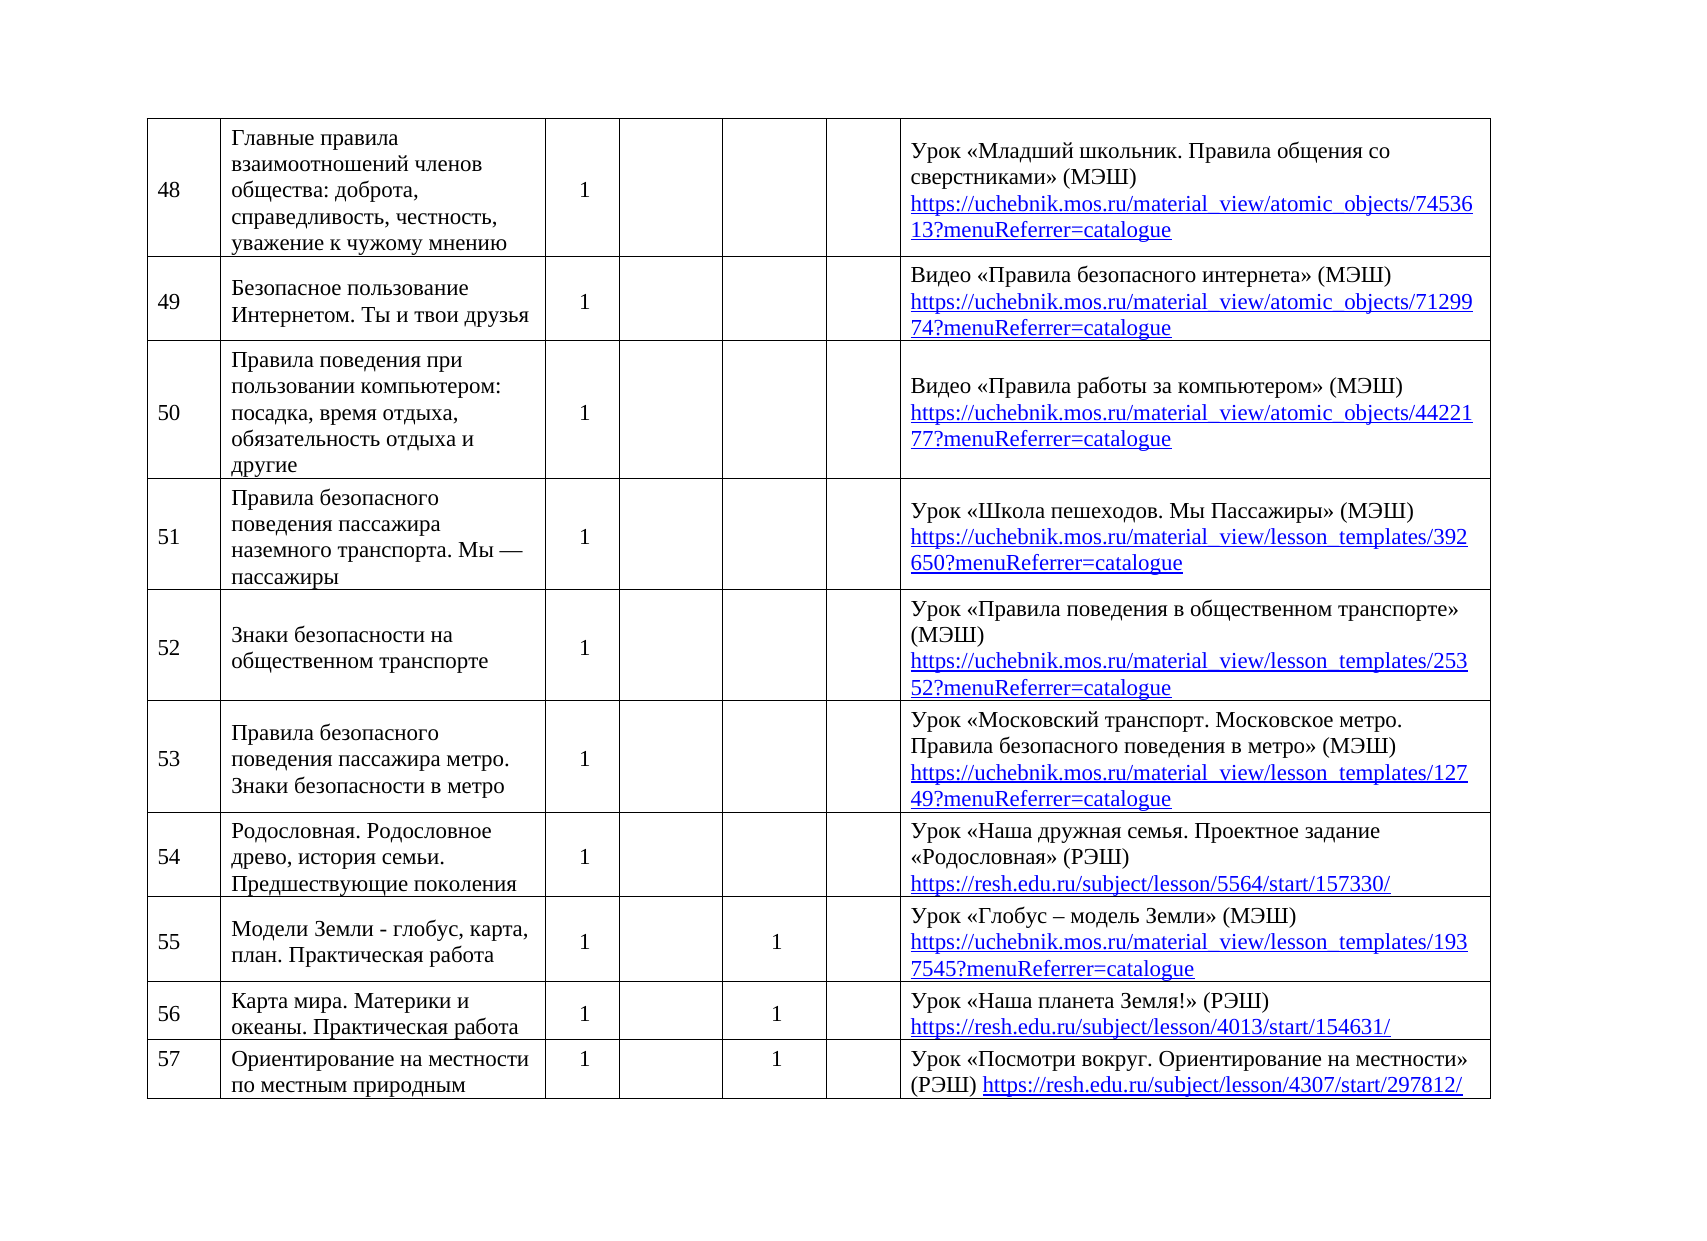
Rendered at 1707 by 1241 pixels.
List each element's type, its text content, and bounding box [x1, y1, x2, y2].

table_cell [827, 119, 900, 256]
table_cell [827, 479, 900, 589]
table_cell [827, 341, 900, 478]
table_cell [827, 982, 900, 1039]
table_cell 52 [148, 590, 220, 700]
table_cell 1 [546, 590, 619, 700]
table_cell [827, 257, 900, 340]
table_cell [620, 982, 722, 1039]
table_cell [723, 479, 826, 589]
table_cell Правила безопасного поведения пассажира метро. Знаки безопасности в метро [221, 701, 545, 811]
table_cell [620, 119, 722, 256]
table_cell 1 [723, 1040, 826, 1098]
table_cell 1 [723, 982, 826, 1039]
table_cell 54 [148, 813, 220, 896]
table_cell Видео «Правила работы за компьютером» (МЭШ) https://uchebnik.mos.ru/material_view/atomic_objects/4422177?menuReferrer=catalogue [901, 341, 1490, 478]
table_cell Правила безопасного поведения пассажира наземного транспорта. Мы — пассажиры [221, 479, 545, 589]
table_cell 49 [148, 257, 220, 340]
table_cell [827, 1040, 900, 1098]
table_cell [827, 897, 900, 981]
table_cell [827, 590, 900, 700]
table_cell [723, 257, 826, 340]
table_cell 1 [546, 119, 619, 256]
table_cell 1 [546, 257, 619, 340]
table_cell [723, 341, 826, 478]
table_cell [723, 119, 826, 256]
table_cell Карта мира. Материки и океаны. Практическая работа [221, 982, 545, 1039]
table_cell Безопасное пользование Интернетом. Ты и твои друзья [221, 257, 545, 340]
table_cell 48 [148, 119, 220, 256]
table_cell 1 [546, 982, 619, 1039]
table_cell [723, 590, 826, 700]
table_cell Урок «Наша планета Земля!» (РЭШ) https://resh.edu.ru/subject/lesson/4013/start/154631/ [901, 982, 1490, 1039]
table_cell Урок «Правила поведения в общественном транспорте» (МЭШ) https://uchebnik.mos.ru/material_view/lesson_templates/25352?menuReferrer=catalogue [901, 590, 1490, 700]
table_cell 57 [148, 1040, 220, 1098]
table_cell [901, 1040, 1490, 1098]
table_cell 50 [148, 341, 220, 478]
table_cell 1 [546, 1040, 619, 1098]
table_cell Правила поведения при пользовании компьютером: посадка, время отдыха, обязательность отдыха и другие [221, 341, 545, 478]
table_cell Урок «Московский транспорт. Московское метро. Правила безопасного поведения в метро» (МЭШ) https://uchebnik.mos.ru/material_view/lesson_templates/12749?menuReferrer=catalogue [901, 701, 1490, 811]
table_cell [620, 341, 722, 478]
table_cell 1 [546, 813, 619, 896]
table_cell [827, 701, 900, 811]
table_cell [620, 257, 722, 340]
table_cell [221, 1040, 545, 1098]
table_cell Урок «Младший школьник. Правила общения со сверстниками» (МЭШ) https://uchebnik.mos.ru/material_view/atomic_objects/7453613?menuReferrer=catalogue [901, 119, 1490, 256]
table_cell Урок «Школа пешеходов. Мы Пассажиры» (МЭШ) https://uchebnik.mos.ru/material_view/lesson_templates/392650?menuReferrer=catalogue [901, 479, 1490, 589]
table_cell Модели Земли - глобус, карта, план. Практическая работа [221, 897, 545, 981]
table_cell 1 [723, 897, 826, 981]
table_cell 56 [148, 982, 220, 1039]
table_cell 51 [148, 479, 220, 589]
table_cell 1 [546, 897, 619, 981]
table_cell Урок «Наша дружная семья. Проектное задание «Родословная» (РЭШ) https://resh.edu.ru/subject/lesson/5564/start/157330/ [901, 813, 1490, 896]
table_cell [620, 897, 722, 981]
table_cell Знаки безопасности на общественном транспорте [221, 590, 545, 700]
table_cell Урок «Глобус – модель Земли» (МЭШ) https://uchebnik.mos.ru/material_view/lesson_templates/1937545?menuReferrer=catalogue [901, 897, 1490, 981]
table_cell [620, 1040, 722, 1098]
table_cell 53 [148, 701, 220, 811]
table_cell [827, 813, 900, 896]
table_cell [620, 590, 722, 700]
table_cell 1 [546, 479, 619, 589]
table_cell 1 [546, 341, 619, 478]
table_cell [620, 479, 722, 589]
table_cell [620, 701, 722, 811]
table_cell [723, 813, 826, 896]
table_cell 1 [546, 701, 619, 811]
table_cell [620, 813, 722, 896]
table_cell [723, 701, 826, 811]
table_cell Видео «Правила безопасного интернета» (МЭШ) https://uchebnik.mos.ru/material_view/atomic_objects/7129974?menuReferrer=catalogue [901, 257, 1490, 340]
table_cell Родословная. Родословное древо, история семьи. Предшествующие поколения [221, 813, 545, 896]
table_cell 55 [148, 897, 220, 981]
table_cell Главные правила взаимоотношений членов общества: доброта, справедливость, честность, уважение к чужому мнению [221, 119, 545, 256]
